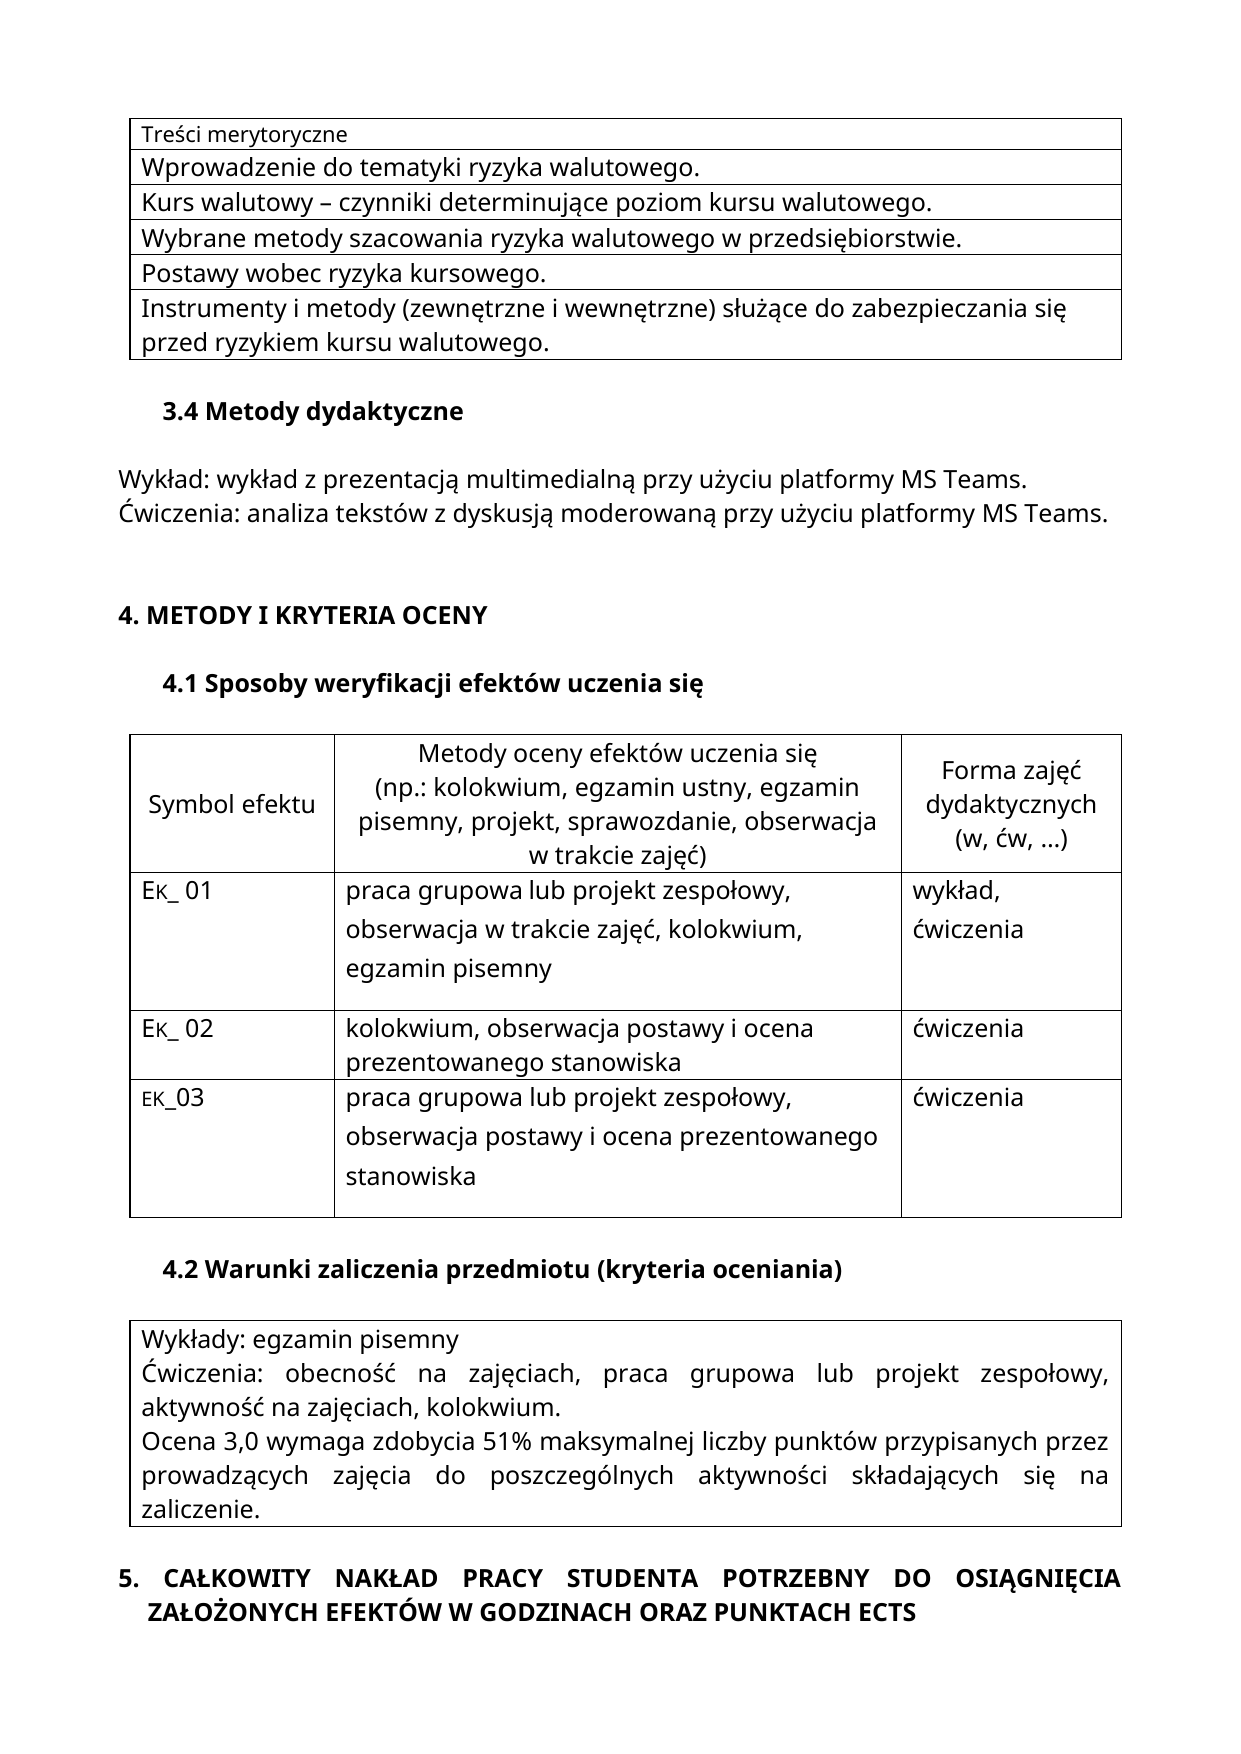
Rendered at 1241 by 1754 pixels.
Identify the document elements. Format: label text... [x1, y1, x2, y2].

table_header Metody oceny efektów uczenia się (np.: kolokwium, egzamin ustny, egzamin pisemny, projekt, sprawozdanie, obserwacja w trakcie zajęć) [335, 735, 901, 872]
table_cell ćwiczenia [902, 1011, 1121, 1079]
table_cell Instrumenty i metody (zewnętrzne i wewnętrzne) służące do zabezpieczania się przed ryzykiem kursu walutowego. [131, 290, 1121, 358]
text 5. CAŁKOWITY NAKŁAD PRACY STUDENTA POTRZEBNY DO OSIĄGNIĘCIA ZAŁOŻONYCH EFEKTÓW W GODZINACH ORAZ PUNKTACH ECTS [118, 1561, 1122, 1629]
table_cell wykład, ćwiczenia [902, 873, 1121, 1010]
table_cell Ek_ 02 [131, 1011, 334, 1079]
table_cell Wybrane metody szacowania ryzyka walutowego w przedsiębiorstwie. [131, 220, 1121, 254]
table_cell kolokwium, obserwacja postawy i ocena prezentowanego stanowiska [335, 1011, 901, 1079]
table_header Symbol efektu [131, 735, 334, 872]
table_cell Ek_ 01 [131, 873, 334, 1010]
table_cell Wprowadzenie do tematyki ryzyka walutowego. [131, 150, 1121, 184]
table_cell ćwiczenia [902, 1080, 1121, 1217]
text Wykład: wykład z prezentacją multimedialną przy użyciu platformy MS Teams. [118, 462, 1122, 496]
text Ćwiczenia: analiza tekstów z dyskusją moderowaną przy użyciu platformy MS Teams. [118, 496, 1122, 530]
text 4.2 Warunki zaliczenia przedmiotu (kryteria oceniania) [162, 1252, 1122, 1286]
table_cell ek_03 [131, 1080, 334, 1217]
table_cell Postawy wobec ryzyka kursowego. [131, 255, 1121, 289]
table_cell praca grupowa lub projekt zespołowy, obserwacja postawy i ocena prezentowanego stanowiska [335, 1080, 901, 1217]
table_cell praca grupowa lub projekt zespołowy, obserwacja w trakcie zajęć, kolokwium, egzamin pisemny [335, 873, 901, 1010]
table_header Forma zajęć dydaktycznych (w, ćw, …) [902, 735, 1121, 872]
table_header Wykłady: egzamin pisemny Ćwiczenia: obecność na zajęciach, praca grupowa lub projekt zespołowy, aktywność na zajęciach, kolokwium. Ocena 3,0 wymaga zdobycia 51% maksymalnej liczby punktów przypisanych przez prowadzących zajęcia do poszczególnych aktywności składających się na zaliczenie. [131, 1321, 1121, 1526]
table_cell Kurs walutowy – czynniki determinujące poziom kursu walutowego. [131, 185, 1121, 219]
table_header Treści merytoryczne [131, 119, 1121, 149]
text 4. METODY I KRYTERIA OCENY [118, 598, 1122, 632]
text 3.4 Metody dydaktyczne [162, 394, 1122, 428]
text 4.1 Sposoby weryfikacji efektów uczenia się [162, 666, 1122, 700]
